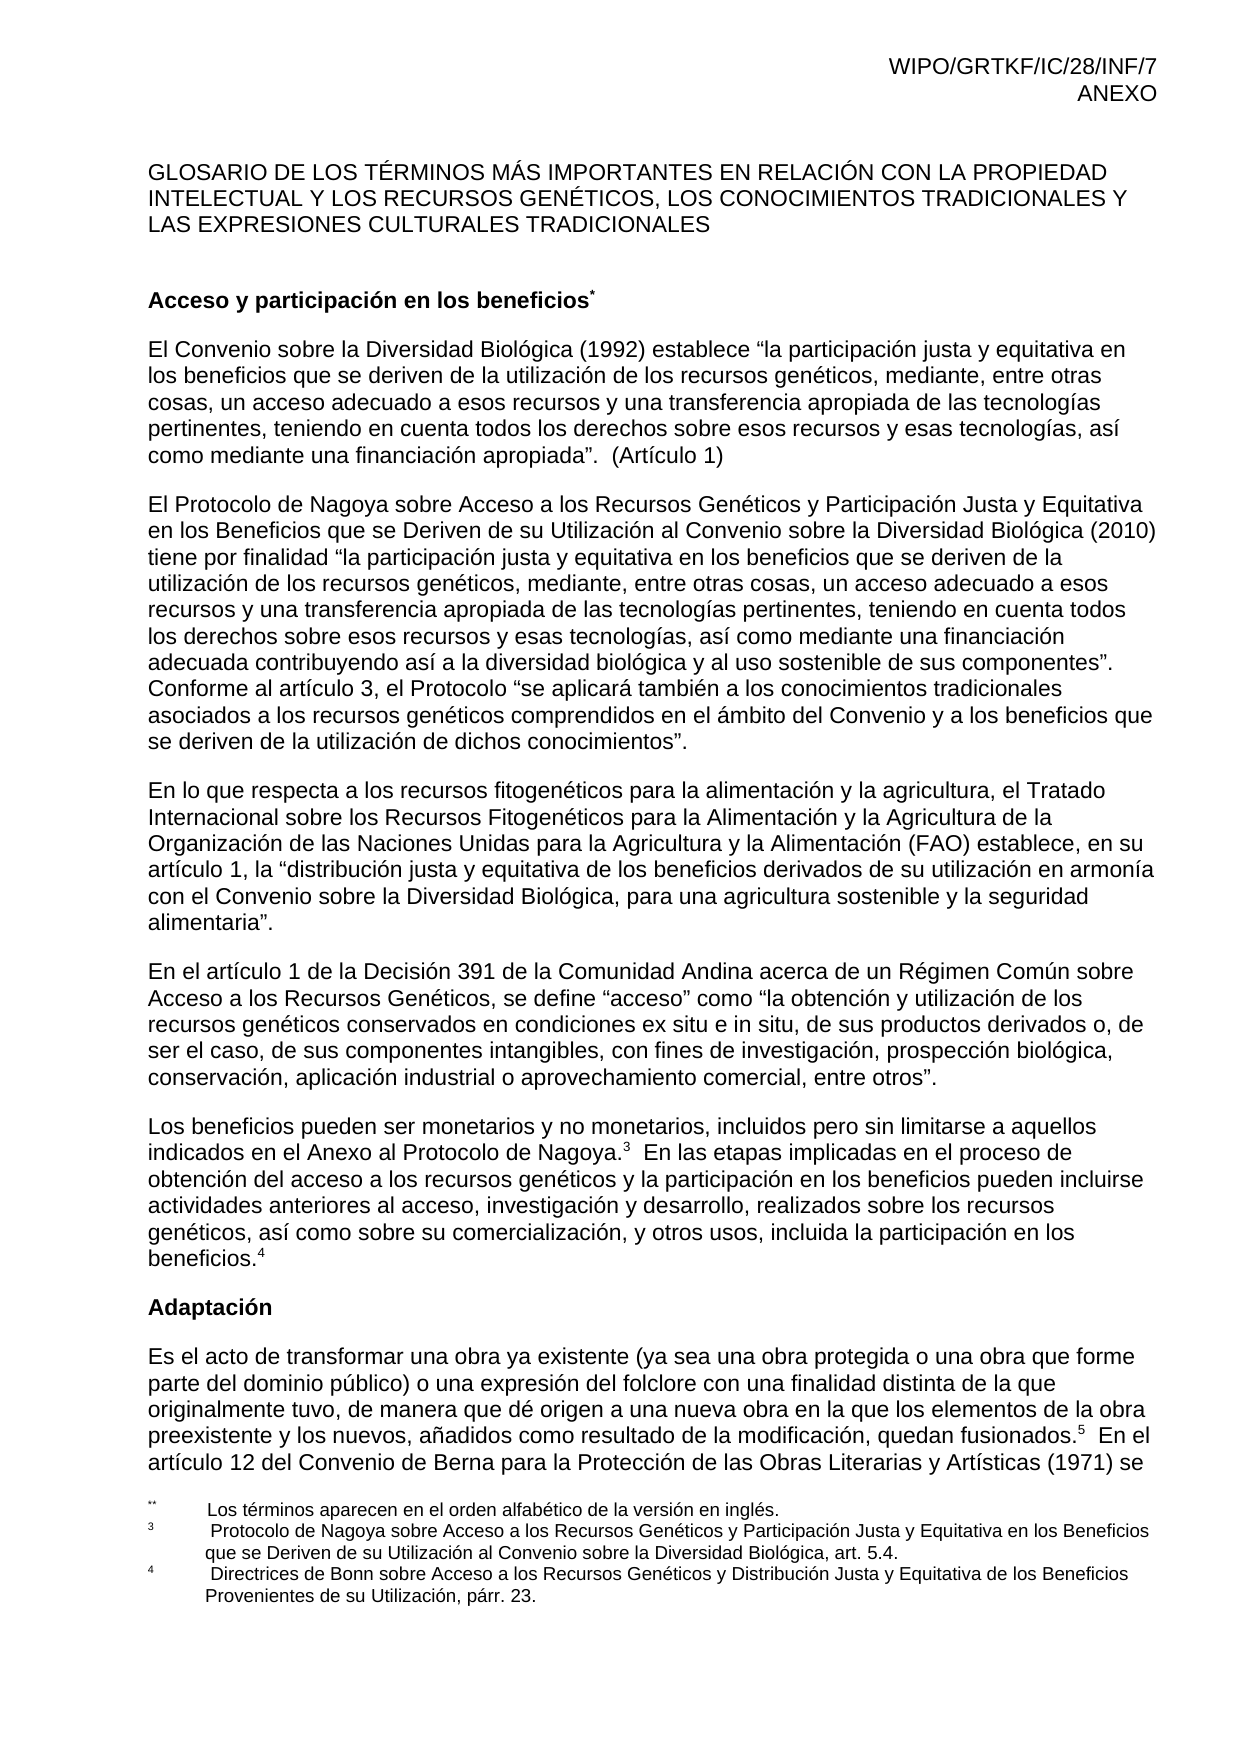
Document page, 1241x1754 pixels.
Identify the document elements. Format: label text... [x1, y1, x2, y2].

list Adaptación [148, 1294, 1157, 1320]
list Los beneficios pueden ser monetarios y no monetarios, incluidos pero sin limitarse a aquellos indicados en el Anexo al Protocolo de Nagoya. En las etapas implicadas en el proceso de obtención del acceso a los recursos genéticos y la participación en los beneficios pueden incluirse actividades anteriores al acceso, investigación y desarrollo, realizados sobre los recursos genéticos, así como sobre su comercialización, y otros usos, incluida la participación en los beneficios. [148, 1113, 1157, 1271]
list En el artículo 1 de la Decisión 391 de la Comunidad Andina acerca de un Régimen Común sobre Acceso a los Recursos Genéticos, se define “acceso” como “la obtención y utilización de los recursos genéticos conservados en condiciones ex situ e in situ, de sus productos derivados o, de ser el caso, de sus componentes intangibles, con fines de investigación, prospección biológica, conservación, aplicación industrial o aprovechamiento comercial, entre otros”. [148, 958, 1157, 1090]
list El Protocolo de Nagoya sobre Acceso a los Recursos Genéticos y Participación Justa y Equitativa en los Beneficios que se Deriven de su Utilización al Convenio sobre la Diversidad Biológica (2010) tiene por finalidad “la participación justa y equitativa en los beneficios que se deriven de la utilización de los recursos genéticos, mediante, entre otras cosas, un acceso adecuado a esos recursos y una transferencia apropiada de las tecnologías pertinentes, teniendo en cuenta todos los derechos sobre esos recursos y esas tecnologías, así como mediante una financiación adecuada contribuyendo así a la diversidad biológica y al uso sostenible de sus componentes”. Conforme al artículo 3, el Protocolo “se aplicará también a los conocimientos tradicionales asociados a los recursos genéticos comprendidos en el ámbito del Convenio y a los beneficios que se deriven de la utilización de dichos conocimientos”. [148, 491, 1157, 754]
list En lo que respecta a los recursos fitogenéticos para la alimentación y la agricultura, el Tratado Internacional sobre los Recursos Fitogenéticos para la Alimentación y la Agricultura de la Organización de las Naciones Unidas para la Agricultura y la Alimentación (FAO) establece, en su artículo 1, la “distribución justa y equitativa de los beneficios derivados de su utilización en armonía con el Convenio sobre la Diversidad Biológica, para una agricultura sostenible y la seguridad alimentaria”. [148, 777, 1157, 935]
list Acceso y participación en los beneficios* [148, 287, 1157, 313]
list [148, 1343, 1157, 1475]
list GLOSARIO DE LOS TÉRMINOS MÁS IMPORTANTES EN RELACIÓN CON LA PROPIEDAD INTELECTUAL Y LOS RECURSOS GENÉTICOS, LOS CONOCIMIENTOS TRADICIONALES Y LAS EXPRESIONES CULTURALES TRADICIONALES [148, 158, 1157, 238]
list El Convenio sobre la Diversidad Biológica (1992) establece “la participación justa y equitativa en los beneficios que se deriven de la utilización de los recursos genéticos, mediante, entre otras cosas, un acceso adecuado a esos recursos y una transferencia apropiada de las tecnologías pertinentes, teniendo en cuenta todos los derechos sobre esos recursos y esas tecnologías, así como mediante una financiación apropiada”. (Artículo 1) [148, 336, 1157, 468]
